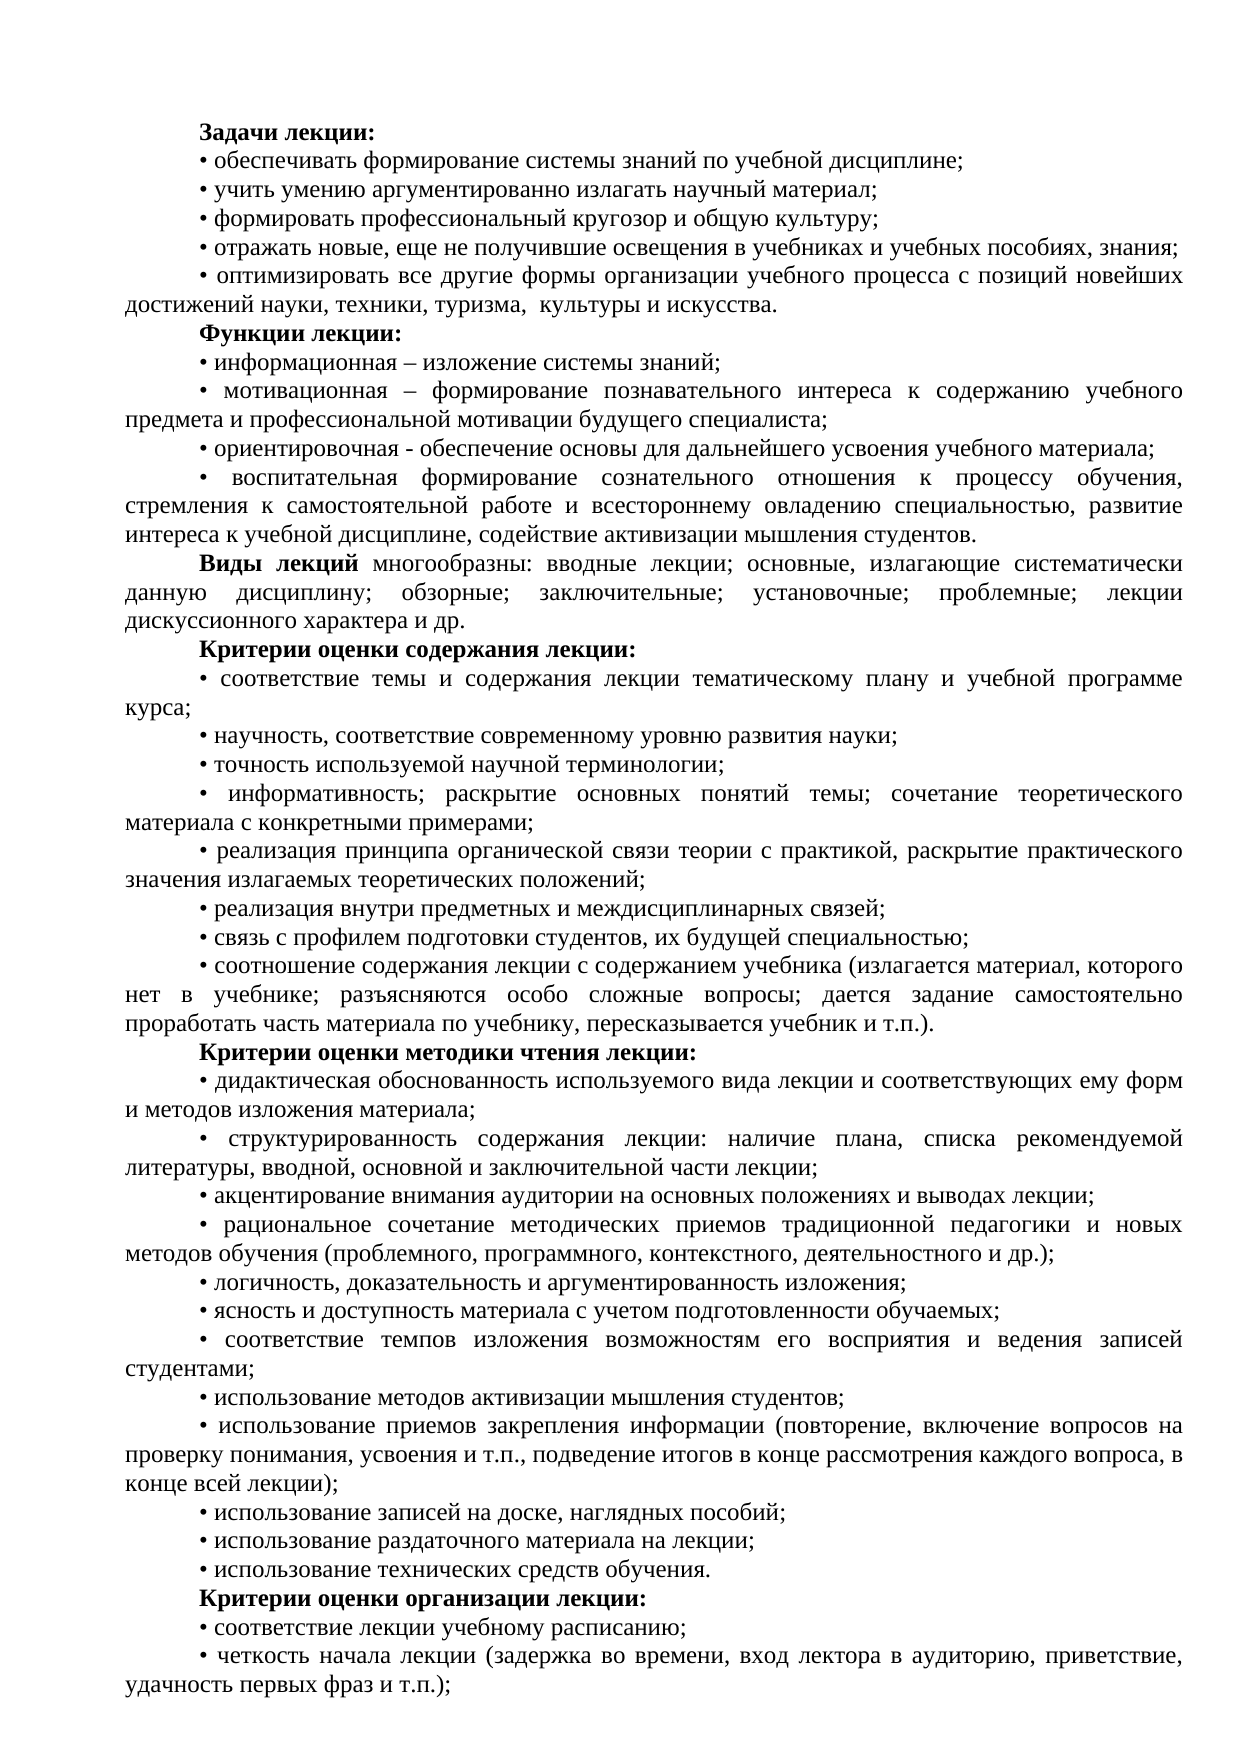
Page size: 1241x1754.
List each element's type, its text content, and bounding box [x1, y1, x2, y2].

text Критерии оценки организации лекции: [125, 1583, 1184, 1612]
text • формировать профессиональный кругозор и общую культуру; [125, 203, 1184, 232]
text • оптимизировать все другие формы организации учебного процесса с позиций новейших достижений науки, техники, туризма, культуры и искусства. [125, 260, 1184, 318]
text Функции лекции: [125, 318, 1184, 347]
text • ориентировочная - обеспечение основы для дальнейшего усвоения учебного материала; [125, 433, 1184, 462]
text • связь с профилем подготовки студентов, их будущей специальностью; [125, 922, 1184, 950]
text • использование раздаточного материала на лекции; [125, 1525, 1184, 1554]
text • использование технических средств обучения. [125, 1554, 1184, 1583]
text • научность, соответствие современному уровню развития науки; [125, 720, 1184, 749]
text Критерии оценки методики чтения лекции: [125, 1037, 1184, 1065]
text • воспитательная формирование сознательного отношения к процессу обучения, стремления к самостоятельной работе и всестороннему овладению специальностью, развитие интереса к учебной дисциплине, содействие активизации мышления студентов. [125, 462, 1184, 548]
text • мотивационная – формирование познавательного интереса к содержанию учебного предмета и профессиональной мотивации будущего специалиста; [125, 375, 1184, 433]
text • реализация принципа органической связи теории с практикой, раскрытие практического значения излагаемых теоретических положений; [125, 835, 1184, 893]
text • использование приемов закрепления информации (повторение, включение вопросов на проверку понимания, усвоения и т.п., подведение итогов в конце рассмотрения каждого вопроса, в конце всей лекции); [125, 1410, 1184, 1497]
text • использование методов активизации мышления студентов; [125, 1382, 1184, 1410]
text • акцентирование внимания аудитории на основных положениях и выводах лекции; [125, 1180, 1184, 1209]
text Виды лекций многообразны: вводные лекции; основные, излагающие систематически данную дисциплину; обзорные; заключительные; установочные; проблемные; лекции дискуссионного характера и др. [125, 548, 1184, 634]
text • четкость начала лекции (задержка во времени, вход лектора в аудиторию, приветствие, удачность первых фраз и т.п.); [125, 1640, 1184, 1698]
text Задачи лекции: [125, 117, 1184, 145]
text • информативность; раскрытие основных понятий темы; сочетание теоретического материала с конкретными примерами; [125, 778, 1184, 835]
text • учить умению аргументированно излагать научный материал; [125, 174, 1184, 203]
text • структурированность содержания лекции: наличие плана, списка рекомендуемой литературы, вводной, основной и заключительной части лекции; [125, 1123, 1184, 1180]
text • информационная – изложение системы знаний; [125, 347, 1184, 375]
text • соответствие темы и содержания лекции тематическому плану и учебной программе курса; [125, 663, 1184, 720]
text • рациональное сочетание методических приемов традиционной педагогики и новых методов обучения (проблемного, программного, контекстного, деятельностного и др.); [125, 1209, 1184, 1267]
text • точность используемой научной терминологии; [125, 749, 1184, 778]
text • ясность и доступность материала с учетом подготовленности обучаемых; [125, 1295, 1184, 1324]
text • соответствие темпов изложения возможностям его восприятия и ведения записей студентами; [125, 1324, 1184, 1382]
text • соотношение содержания лекции с содержанием учебника (излагается материал, которого нет в учебнике; разъясняются особо сложные вопросы; дается задание самостоятельно проработать часть материала по учебнику, пересказывается учебник и т.п.). [125, 950, 1184, 1037]
text • дидактическая обоснованность используемого вида лекции и соответствующих ему форм и методов изложения материала; [125, 1065, 1184, 1123]
text • логичность, доказательность и аргументированность изложения; [125, 1267, 1184, 1295]
text Критерии оценки содержания лекции: [125, 634, 1184, 663]
text • использование записей на доске, наглядных пособий; [125, 1497, 1184, 1525]
text • отражать новые, еще не получившие освещения в учебниках и учебных пособиях, знания; [125, 232, 1184, 260]
text • соответствие лекции учебному расписанию; [125, 1612, 1184, 1640]
text • реализация внутри предметных и междисциплинарных связей; [125, 893, 1184, 922]
text • обеспечивать формирование системы знаний по учебной дисциплине; [125, 145, 1184, 174]
